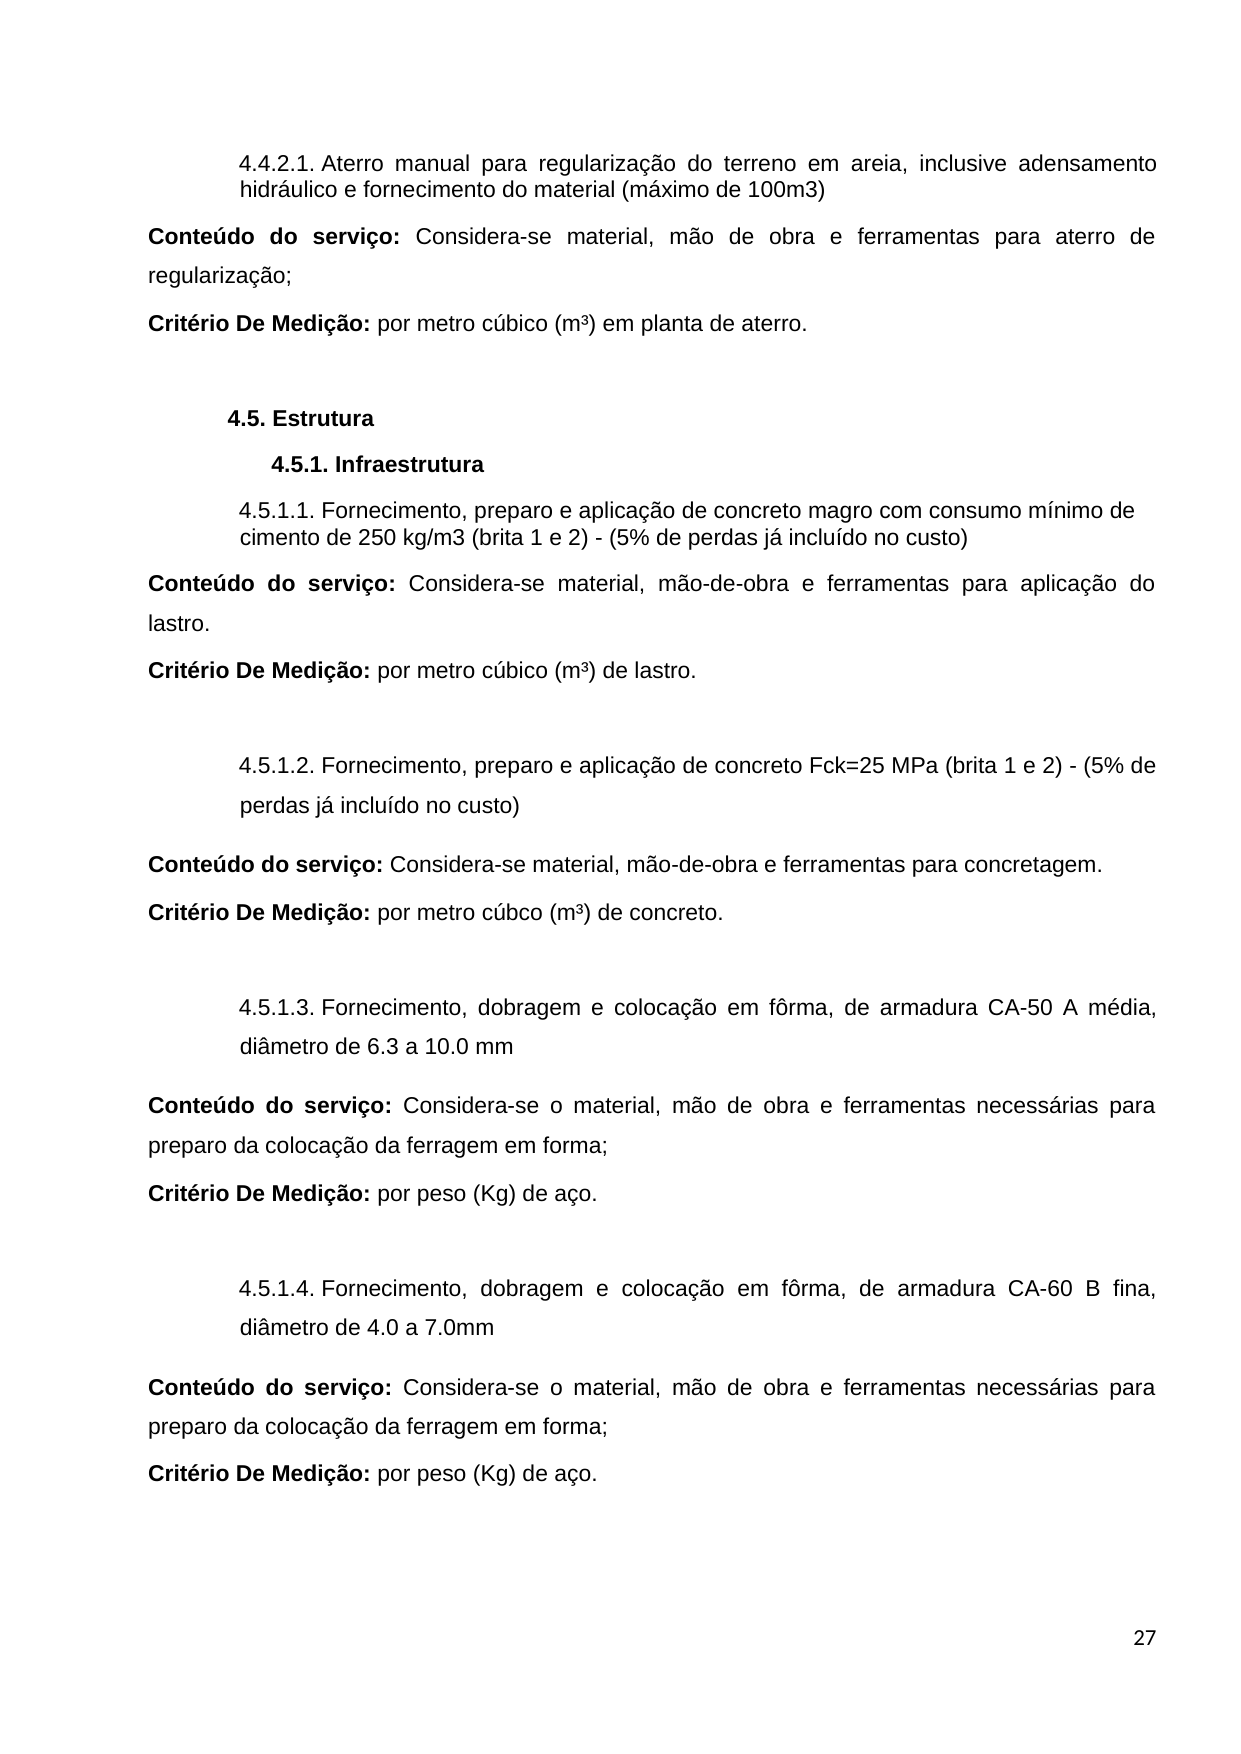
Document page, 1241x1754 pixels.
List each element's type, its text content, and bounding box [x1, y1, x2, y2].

list Conteúdo do serviço: Considera-se material, mão de obra e ferramentas para aterro de regularização; [148, 223, 1156, 288]
subtitle Infraestrutura [271, 451, 1158, 477]
list Conteúdo do serviço: Considera-se o material, mão de obra e ferramentas necessárias para preparo da colocação da ferragem em forma; [148, 1373, 1156, 1439]
list Critério De Medição: por metro cúbico (m³) em planta de aterro. [148, 310, 1156, 336]
list Conteúdo do serviço: Considera-se material, mão-de-obra e ferramentas para aplicação do lastro. [148, 570, 1156, 636]
subtitle Aterro manual para regularização do terreno em areia, inclusive adensamento hidráulico e fornecimento do material (máximo de 100m3) [238, 150, 1158, 203]
list Critério De Medição: por metro cúbico (m³) de lastro. [148, 657, 1156, 683]
list Critério De Medição: por metro cúbco (m³) de concreto. [148, 898, 1156, 925]
subtitle Fornecimento, preparo e aplicação de concreto magro com consumo mínimo de cimento de 250 kg/m3 (brita 1 e 2) - (5% de perdas já incluído no custo) [238, 497, 1158, 550]
subtitle Fornecimento, preparo e aplicação de concreto Fck=25 MPa (brita 1 e 2) - (5% de perdas já incluído no custo) [238, 752, 1158, 818]
list Conteúdo do serviço: Considera-se o material, mão de obra e ferramentas necessárias para preparo da colocação da ferragem em forma; [148, 1092, 1156, 1158]
list Critério De Medição: por peso (Kg) de aço. [148, 1179, 1156, 1206]
list Conteúdo do serviço: Considera-se material, mão-de-obra e ferramentas para concretagem. [148, 851, 1156, 877]
subtitle Fornecimento, dobragem e colocação em fôrma, de armadura CA-50 A média, diâmetro de 6.3 a 10.0 mm [238, 993, 1158, 1059]
subtitle Estrutura [227, 405, 1158, 431]
list Critério De Medição: por peso (Kg) de aço. [148, 1460, 1156, 1487]
subtitle Fornecimento, dobragem e colocação em fôrma, de armadura CA-60 B fina, diâmetro de 4.0 a 7.0mm [238, 1274, 1158, 1340]
